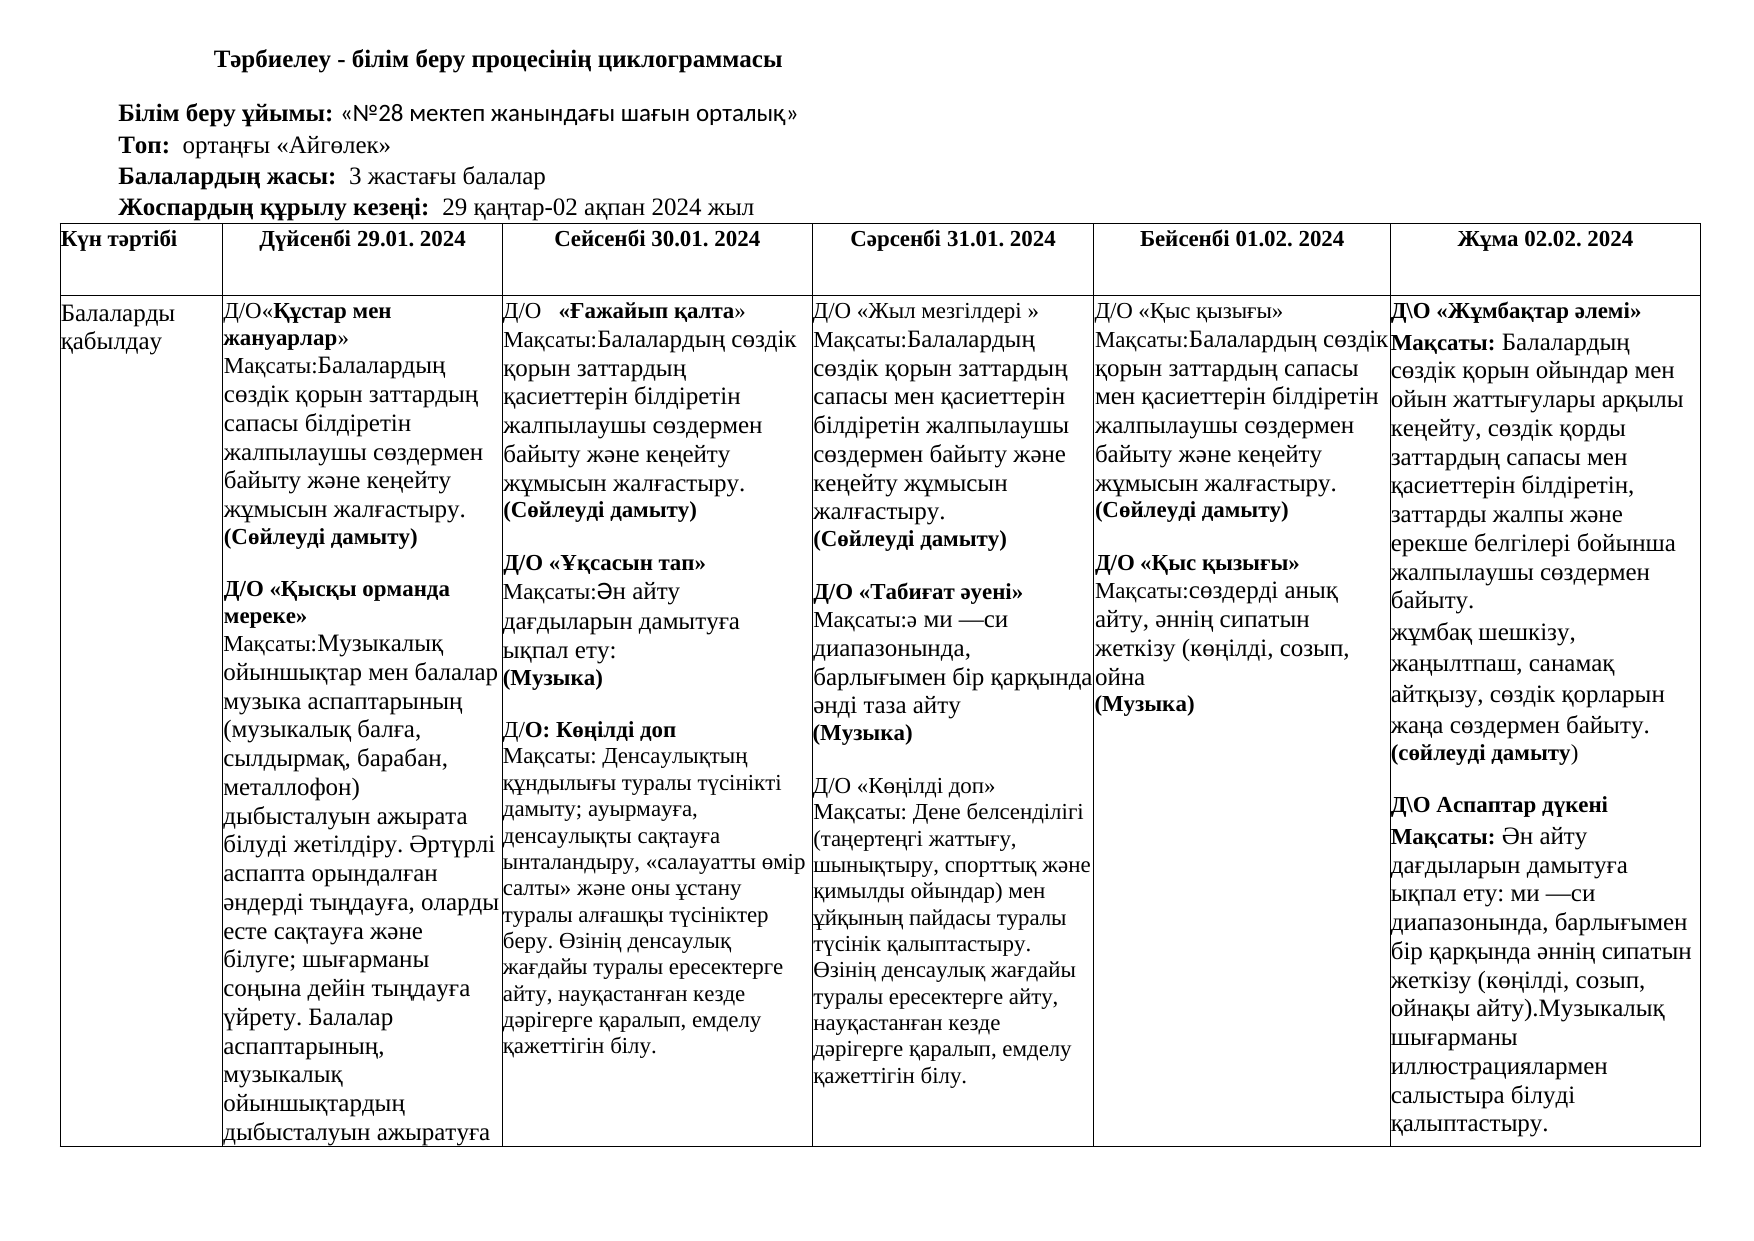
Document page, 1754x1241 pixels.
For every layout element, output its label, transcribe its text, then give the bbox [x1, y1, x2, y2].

table_header Жұма 02.02. 2024 [1391, 224, 1700, 295]
text Жоспардың құрылу кезеңі: 29 қаңтар-02 ақпан 2024 жыл [118, 192, 1636, 221]
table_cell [223, 296, 502, 1146]
table_cell Балаларды қабылдау [61, 296, 222, 1146]
table_header Сейсенбі 30.01. 2024 [503, 224, 812, 295]
table_header Дүйсенбі 29.01. 2024 [223, 224, 502, 295]
table_header Сәрсенбі 31.01. 2024 [813, 224, 1093, 295]
text Топ: ортаңғы «Айгөлек» [118, 130, 1636, 158]
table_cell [1094, 296, 1390, 1146]
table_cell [1391, 296, 1700, 1146]
table_header Күн тәртібі [61, 224, 222, 295]
text Балалардың жасы: 3 жастағы балалар [118, 161, 1636, 189]
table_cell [503, 296, 812, 1146]
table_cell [813, 296, 1093, 1146]
text Білім беру ұйымы: «№28 мектеп жанындағы шағын орталық» [118, 97, 1636, 127]
text Тәрбиелеу - білім беру процесінің циклограммасы [213, 44, 1636, 73]
table_header Бейсенбі 01.02. 2024 [1094, 224, 1390, 295]
